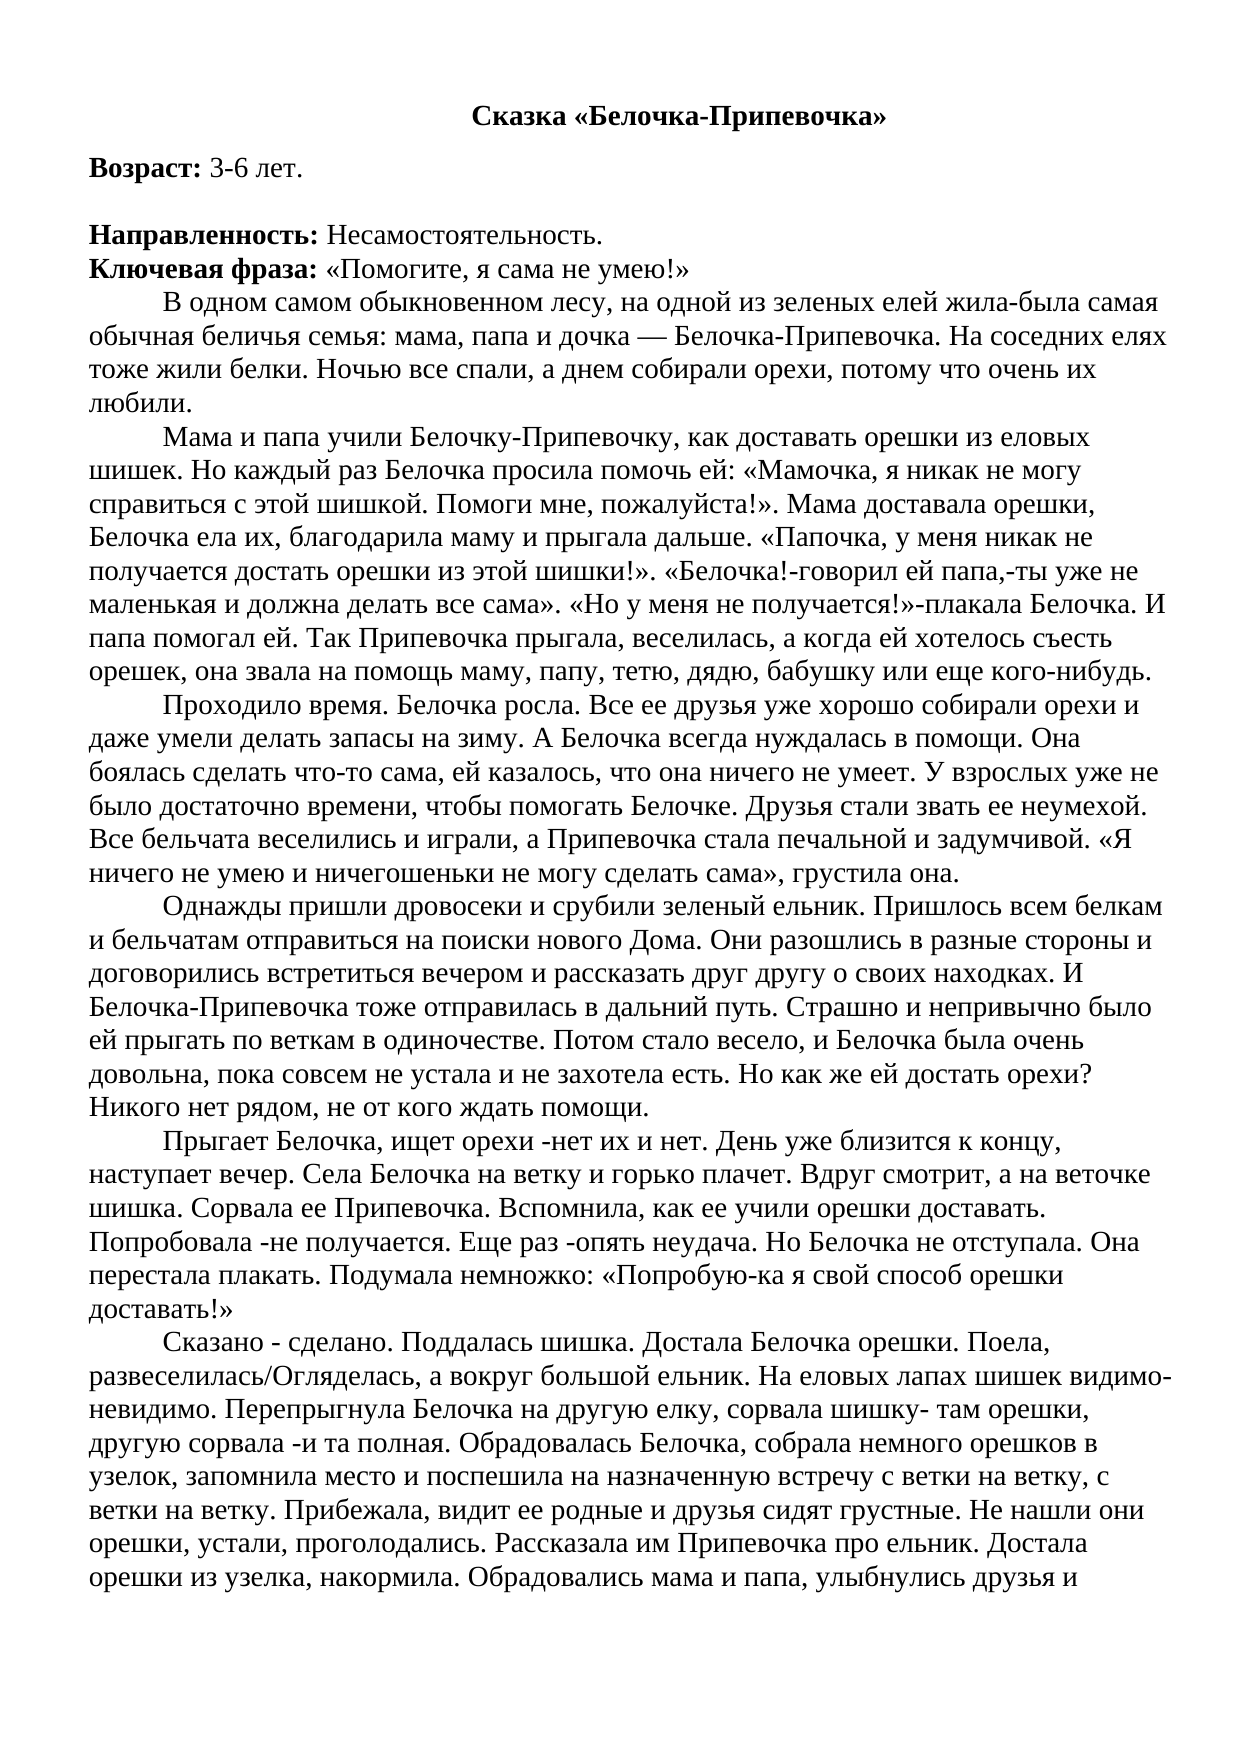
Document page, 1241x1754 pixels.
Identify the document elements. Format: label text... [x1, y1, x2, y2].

text В одном самом обыкновенном лесу, на одной из зеленых елей жила-была самая обычная беличья семья: мама, папа и дочка — Белочка-Припевочка. На соседних елях тоже жили белки. Ночью все спали, а днем собирали орехи, потому что очень их любили. [88, 284, 1181, 419]
text Проходило время. Белочка росла. Все ее друзья уже хорошо собирали орехи и даже умели делать запасы на зиму. А Белочка всегда нуждалась в помощи. Она боялась сделать что-то сама, ей казалось, что она ничего не умеет. У взрослых уже не было достаточно времени, чтобы помогать Белочке. Друзья стали звать ее неумехой. Все бельчата веселились и играли, а Припевочка стала печальной и задумчивой. «Я ничего не умею и ничегошеньки не могу сделать сама», грустила она. [88, 687, 1181, 888]
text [88, 1324, 1181, 1593]
text Ключевая фраза: «Помогите, я сама не умею!» [88, 251, 1181, 284]
text Возраст: 3-6 лет. [88, 150, 1181, 184]
text Однажды пришли дровосеки и срубили зеленый ельник. Пришлось всем белкам и бельчатам отправиться на поиски нового Дома. Они разошлись в разные стороны и договорились встретиться вечером и рассказать друг другу о своих находках. И Белочка-Припевочка тоже отправилась в дальний путь. Страшно и непривычно было ей прыгать по веткам в одиночестве. Потом стало весело, и Белочка была очень довольна, пока совсем не устала и не захотела есть. Но как же ей достать орехи? Никого нет рядом, не от кого ждать помощи. [88, 888, 1181, 1123]
text Прыгает Белочка, ищет орехи -нет их и нет. День уже близится к концу, наступает вечер. Села Белочка на ветку и горько плачет. Вдруг смотрит, а на веточке шишка. Сорвала ее Припевочка. Вспомнила, как ее учили орешки доставать. Попробовала -не получается. Еще раз -опять неудача. Но Белочка не отступала. Она перестала плакать. Подумала немножко: «Попробую-ка я свой способ орешки доставать!» [88, 1123, 1181, 1324]
text Сказка «Белочка-Припевочка» [177, 98, 1181, 131]
text Мама и папа учили Белочку-Припевочку, как доставать орешки из еловых шишек. Но каждый раз Белочка просила помочь ей: «Мамочка, я никак не могу справиться с этой шишкой. Помоги мне, пожалуйста!». Мама доставала орешки, Белочка ела их, благодарила маму и прыгала дальше. «Папочка, у меня никак не получается достать орешки из этой шишки!». «Белочка!-говорил ей папа,-ты уже не маленькая и должна делать все сама». «Но у меня не получается!»-плакала Белочка. И папа помогал ей. Так Припевочка прыгала, веселилась, а когда ей хотелось съесть орешек, она звала на помощь маму, папу, тетю, дядю, бабушку или еще кого-нибудь. [88, 419, 1181, 687]
text Направленность: Несамостоятельность. [88, 217, 1181, 251]
